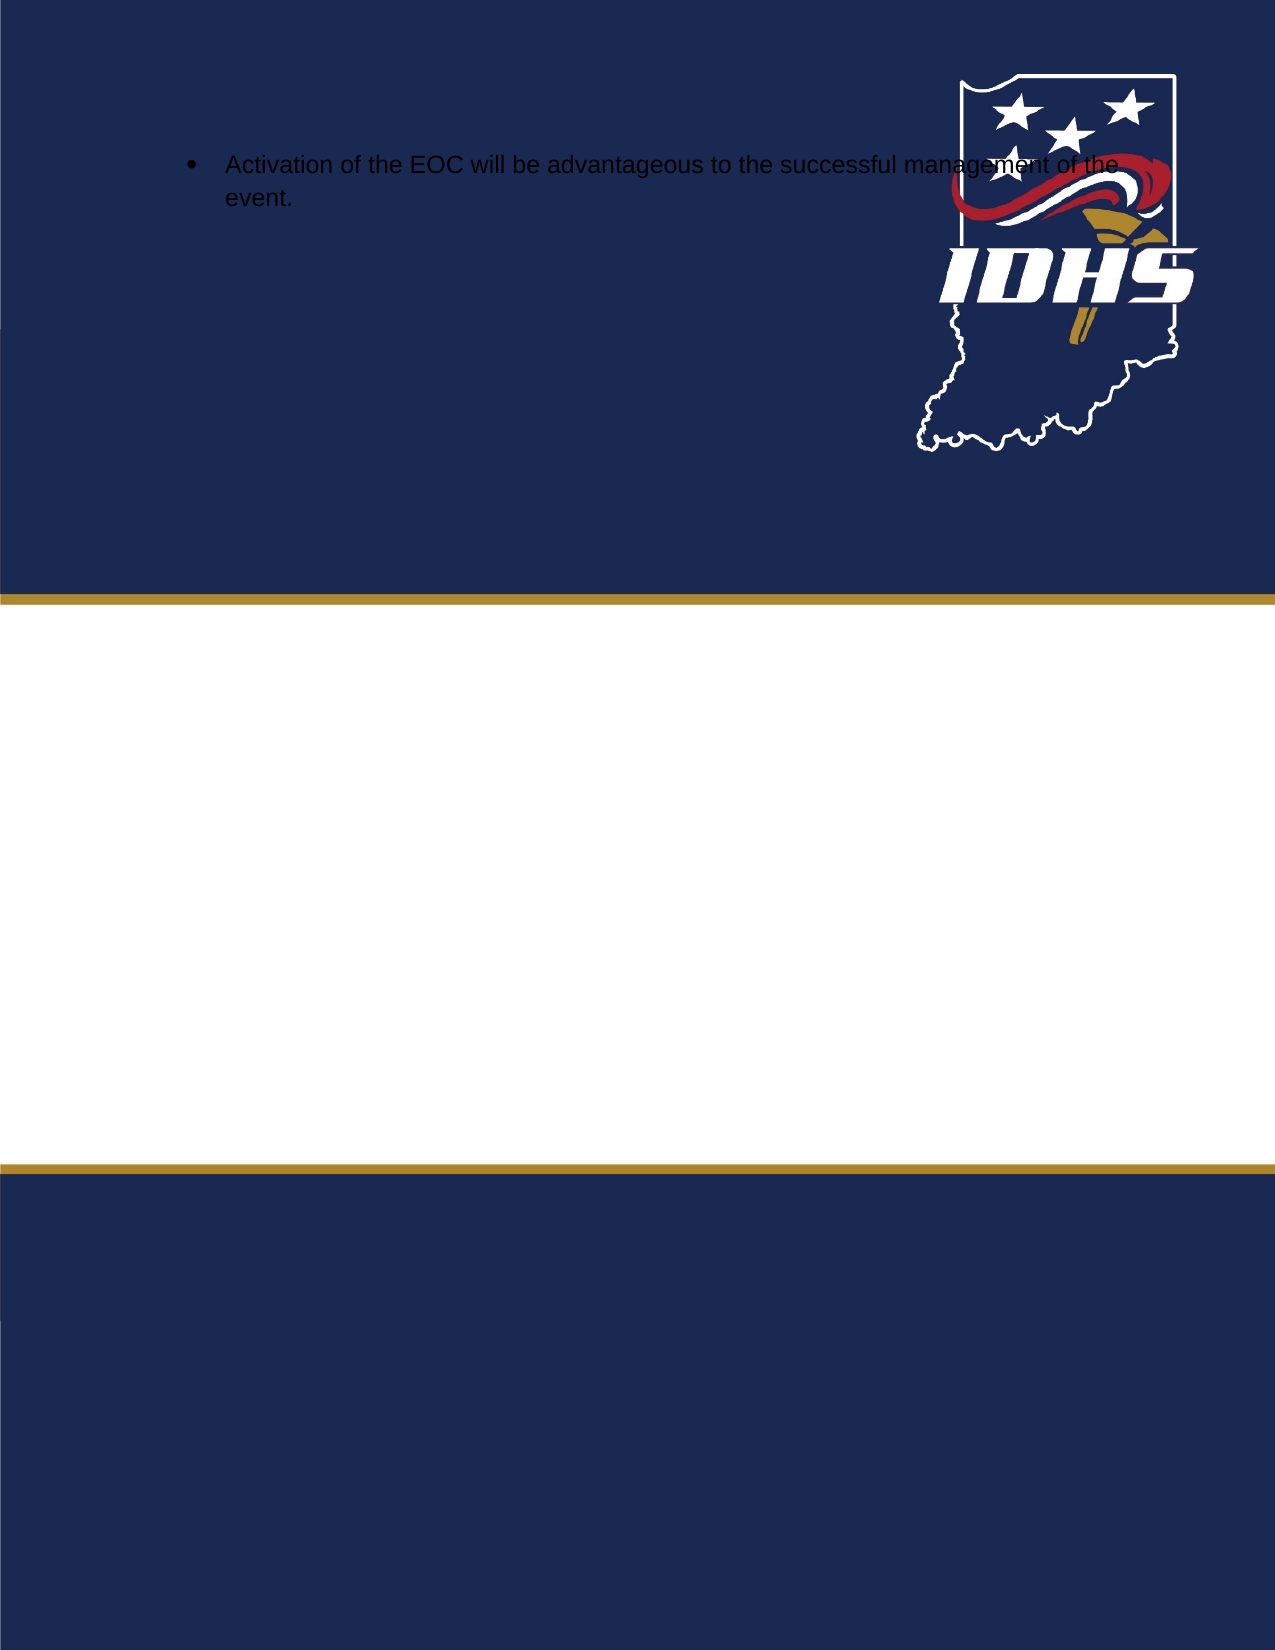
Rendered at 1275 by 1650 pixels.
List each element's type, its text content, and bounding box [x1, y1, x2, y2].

picture [0, 0, 1275, 1650]
list Activation of the EOC will be advantageous to the successful management of the event. [187, 150, 1144, 212]
